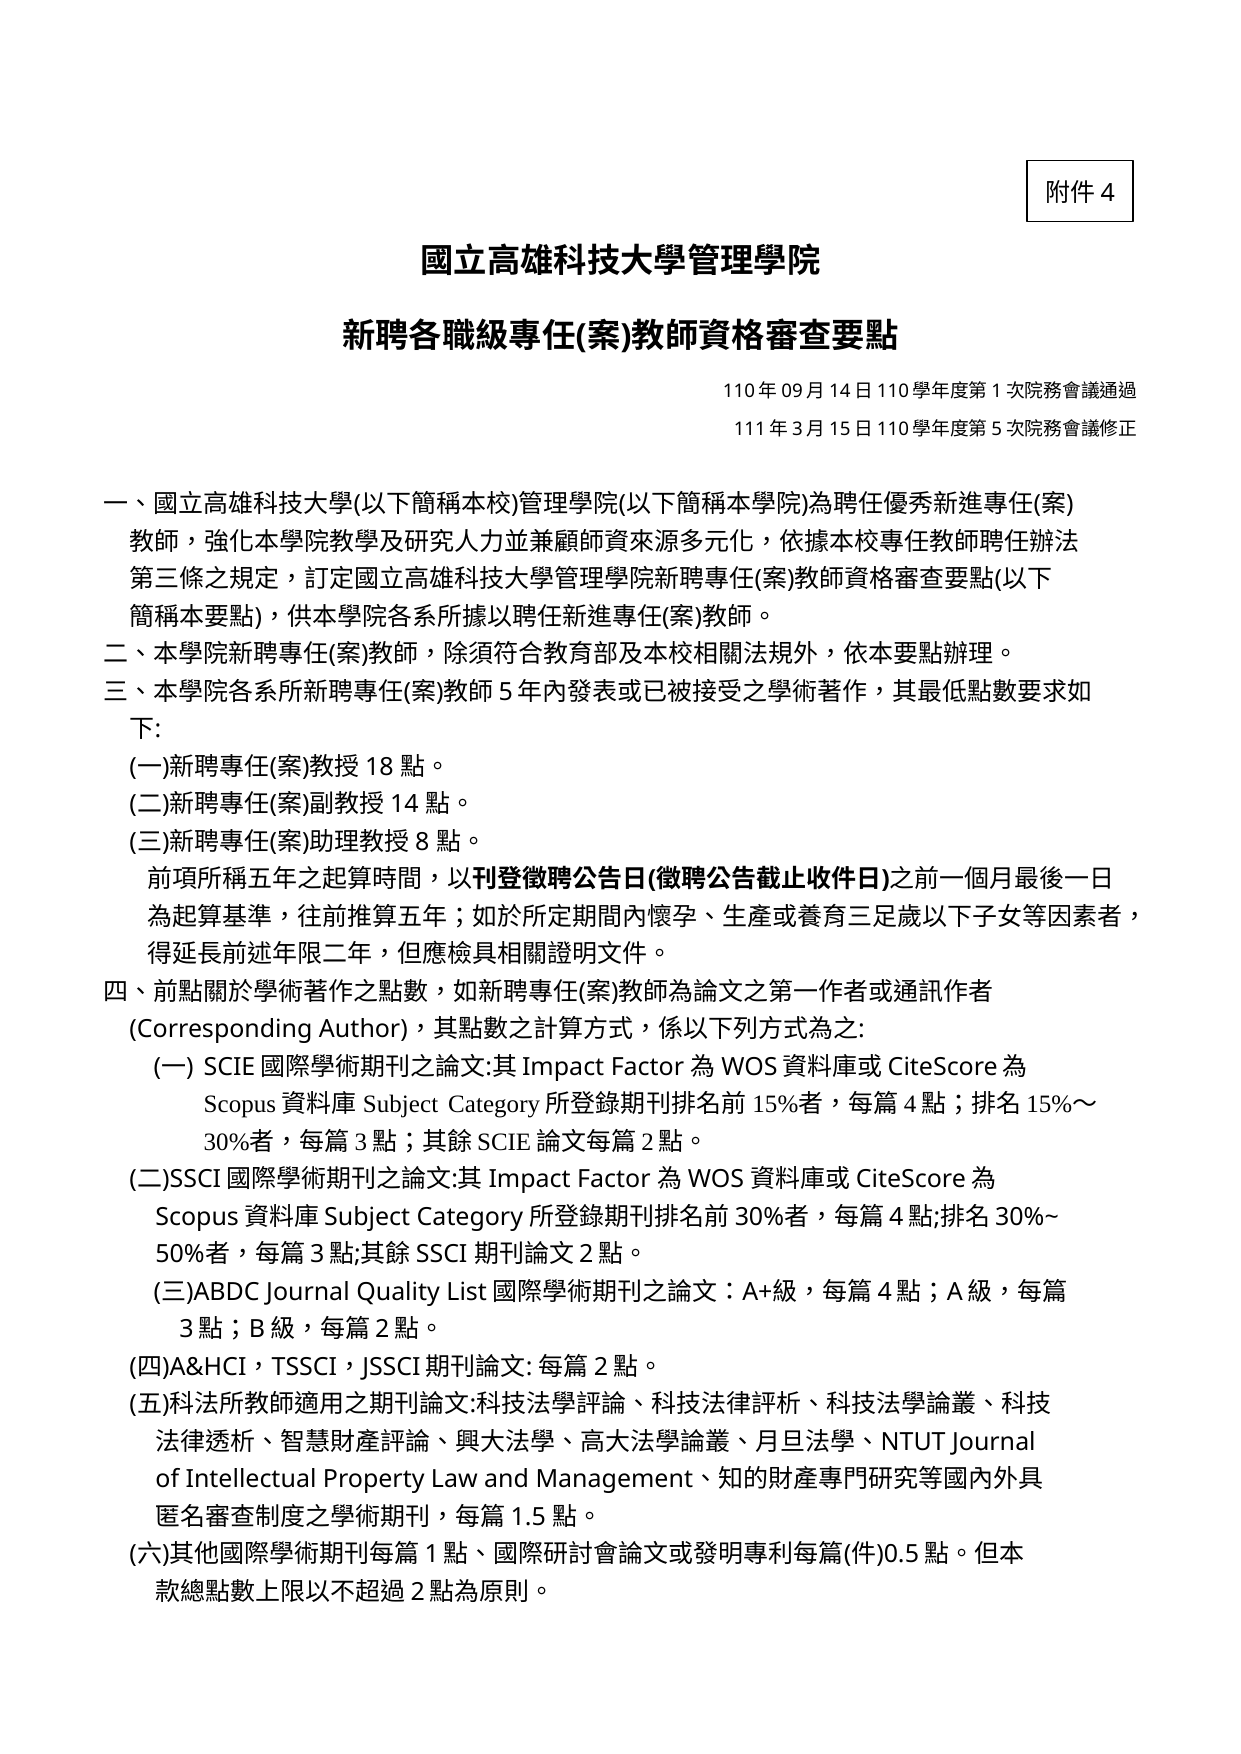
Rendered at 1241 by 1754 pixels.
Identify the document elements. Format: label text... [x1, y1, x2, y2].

text 三、本學院各系所新聘專任(案)教師5年內發表或已被接受之學術著作，其最低點數要求如 [103, 671, 1137, 708]
text of Intellectual Property Law and Management、知的財產專門研究等國內外具 [103, 1458, 1137, 1496]
text (四)A&HCI，TSSCI，JSSCI期刊論文: 每篇2點。 [103, 1346, 1137, 1383]
text 國立高雄科技大學管理學院 [103, 221, 1137, 296]
text 50%者，每篇3點;其餘SSCI 期刊論文2點。 [103, 1233, 1137, 1271]
text (五)科法所教師適用之期刊論文:科技法學評論、科技法律評析、科技法學論叢、科技 [103, 1383, 1137, 1421]
text 匿名審查制度之學術期刊，每篇1.5 點。 [103, 1496, 1137, 1533]
text Scopus資料庫Subject Category 所登錄期刊排名前30%者，每篇4點;排名30%~ [103, 1196, 1137, 1233]
text 3點；B級，每篇2點。 [153, 1308, 1137, 1346]
text (三)新聘專任(案)助理教授 8 點。 [103, 821, 1137, 858]
text 款總點數上限以不超過2點為原則。 [103, 1571, 1137, 1608]
text (二)新聘專任(案)副教授 14 點。 [103, 783, 1137, 821]
text (六)其他國際學術期刊每篇1點、國際研討會論文或發明專利每篇(件)0.5點。但本 [103, 1533, 1137, 1571]
list Scopus資料庫 Subject Category所登錄期刊排名前15%者，每篇4點；排名15%～30%者，每篇3點；其餘SCIE論文每篇2點。 [203, 1083, 1137, 1158]
text 第三條之規定，訂定國立高雄科技大學管理學院新聘專任(案)教師資格審查要點(以下 [103, 558, 1137, 596]
text (二)SSCI國際學術期刊之論文:其 Impact Factor 為 WOS 資料庫或CiteScore為 [103, 1158, 1137, 1196]
text 簡稱本要點)，供本學院各系所據以聘任新進專任(案)教師。 [103, 596, 1137, 633]
text 110年09月14日110學年度第1次院務會議通過 [103, 371, 1137, 408]
text 教師，強化本學院教學及研究人力並兼顧師資來源多元化，依據本校專任教師聘任辦法 [103, 521, 1137, 558]
list SCIE國際學術期刊之論文:其Impact Factor 為 WOS資料庫或CiteScore為 [153, 1046, 1137, 1083]
text 111年3月15日110學年度第5次院務會議修正 [103, 408, 1137, 446]
text 前項所稱五年之起算時間，以刊登徵聘公告日(徵聘公告截止收件日)之前一個月最後一日為起算基準，往前推算五年；如於所定期間內懷孕、生產或養育三足歲以下子女等因素者，得延長前述年限二年，但應檢具相關證明文件。 [148, 858, 1137, 971]
text 法律透析、智慧財產評論、興大法學、高大法學論叢、月旦法學、NTUT Journal [103, 1421, 1137, 1458]
text 四、前點關於學術著作之點數，如新聘專任(案)教師為論文之第一作者或通訊作者 [103, 971, 1137, 1008]
text 一、國立高雄科技大學(以下簡稱本校)管理學院(以下簡稱本學院)為聘任優秀新進專任(案) [103, 483, 1137, 521]
text 下: [103, 708, 1137, 746]
text 新聘各職級專任(案)教師資格審查要點 [103, 296, 1137, 371]
text (一)新聘專任(案)教授 18 點。 [103, 746, 1137, 783]
text (Corresponding Author)，其點數之計算方式，係以下列方式為之: [103, 1008, 1137, 1046]
text 二、本學院新聘專任(案)教師，除須符合教育部及本校相關法規外，依本要點辦理。 [103, 633, 1137, 671]
text (三)ABDC Journal Quality List國際學術期刊之論文：A+級，每篇4點；A級，每篇 [153, 1271, 1137, 1308]
